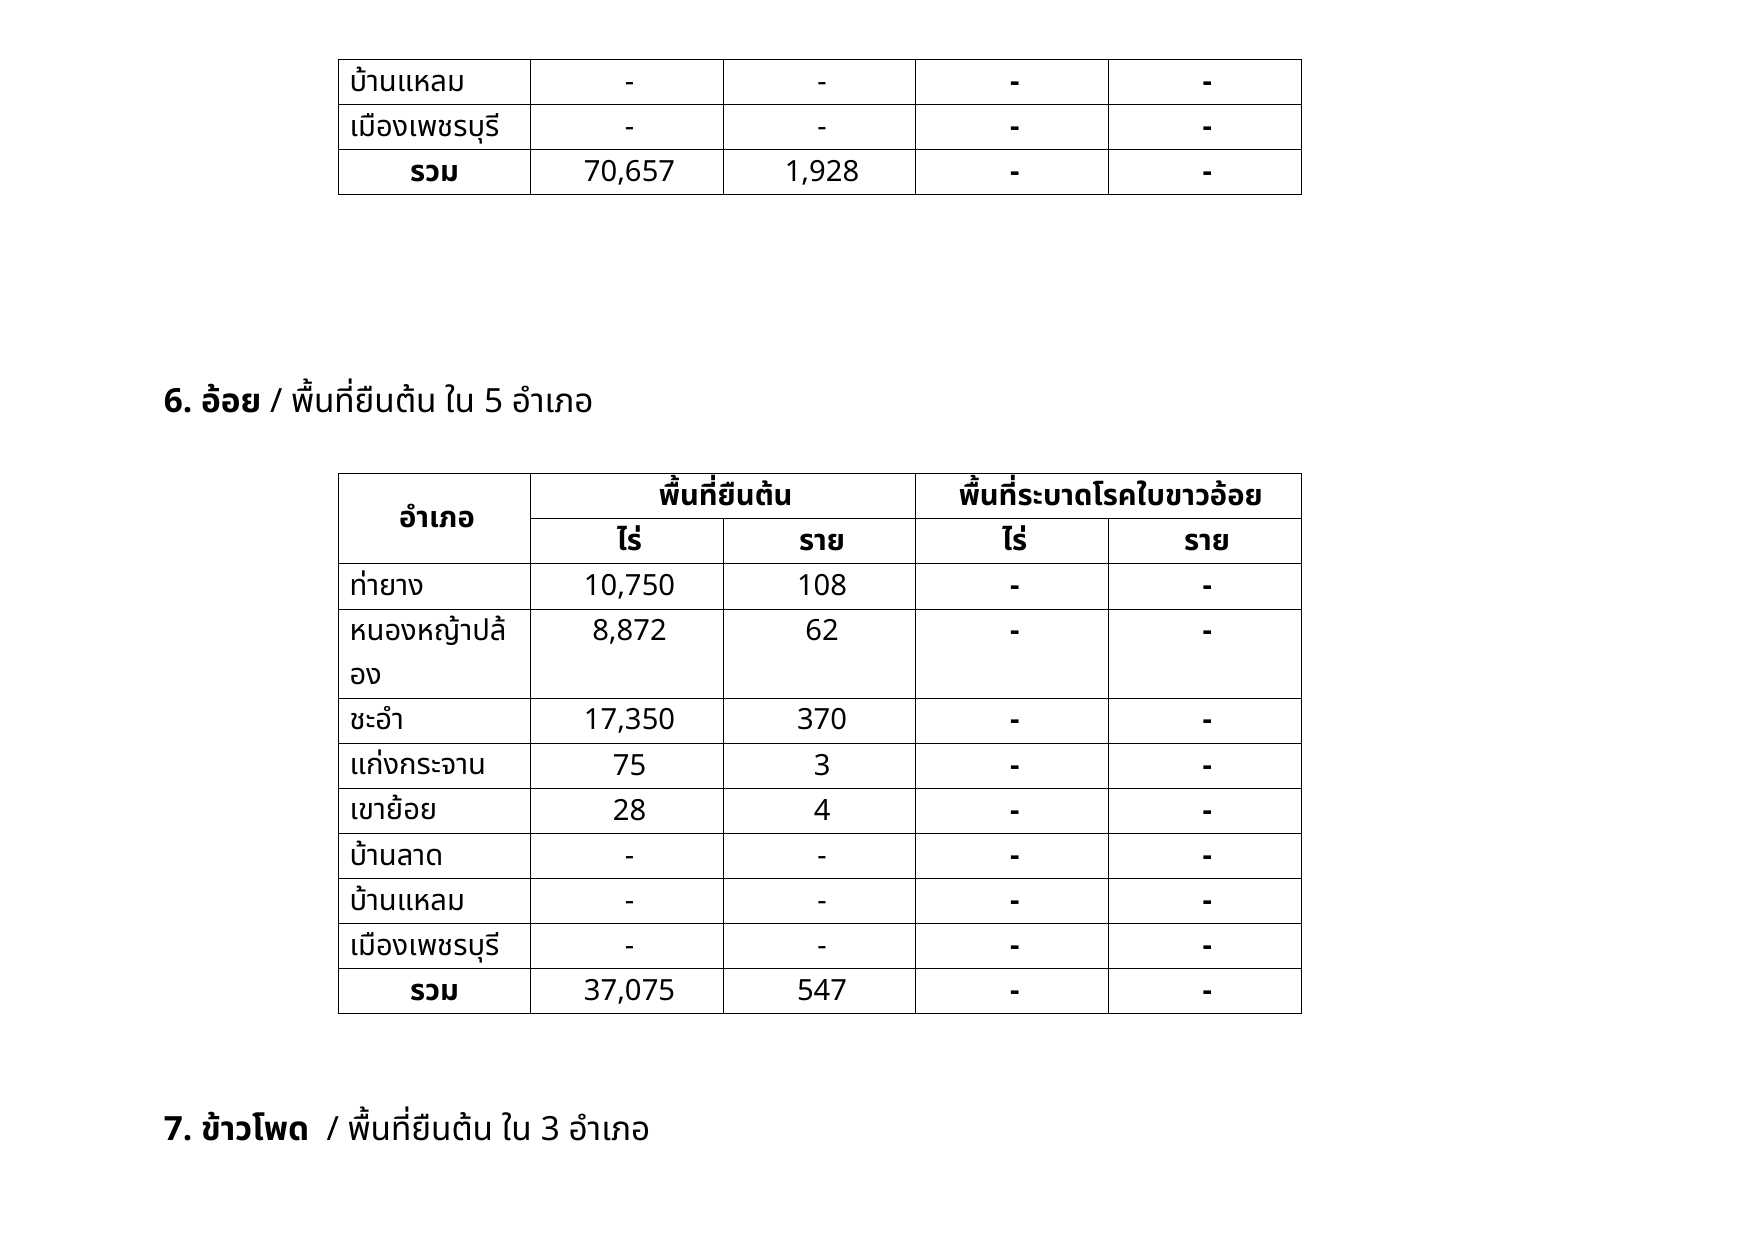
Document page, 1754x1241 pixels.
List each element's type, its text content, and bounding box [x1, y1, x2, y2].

table_cell - [916, 969, 1108, 1013]
table_cell - [531, 924, 723, 968]
table_cell - [916, 744, 1108, 788]
table_cell - [531, 879, 723, 923]
table_cell - [724, 60, 915, 104]
table_cell เขาย้อย [339, 789, 530, 833]
table_cell 4 [724, 789, 915, 833]
table_cell รวม [339, 969, 530, 1013]
table_cell ราย [724, 519, 915, 563]
table_cell - [1109, 834, 1301, 878]
table_cell - [916, 924, 1108, 968]
table_cell บ้านลาด [339, 834, 530, 878]
table_cell ชะอำ [339, 699, 530, 743]
text 7. ข้าวโพด / พื้นที่ยืนต้น ใน 3 อำเภอ [89, 1105, 1559, 1156]
table_cell รวม [339, 150, 530, 194]
table_cell - [1109, 564, 1301, 608]
table_cell - [724, 924, 915, 968]
table_cell ท่ายาง [339, 564, 530, 608]
table_cell เมืองเพชรบุรี [339, 924, 530, 968]
table_cell 75 [531, 744, 723, 788]
table_cell - [916, 60, 1108, 104]
table_cell หนองหญ้าปล้อง [339, 610, 530, 698]
table_cell - [1109, 60, 1301, 104]
table_cell - [531, 834, 723, 878]
table_cell ราย [1109, 519, 1301, 563]
table_cell 37,075 [531, 969, 723, 1013]
table_cell - [531, 60, 723, 104]
table_cell - [1109, 699, 1301, 743]
table_cell - [1109, 150, 1301, 194]
table_cell - [1109, 924, 1301, 968]
table_cell - [1109, 969, 1301, 1013]
table_cell เมืองเพชรบุรี [339, 105, 530, 149]
table_cell 3 [724, 744, 915, 788]
table_cell 8,872 [531, 610, 723, 698]
table_cell 70,657 [531, 150, 723, 194]
table_cell 28 [531, 789, 723, 833]
text 6. อ้อย / พื้นที่ยืนต้น ใน 5 อำเภอ [89, 377, 1559, 428]
table_cell - [1109, 789, 1301, 833]
table_cell - [724, 834, 915, 878]
table_cell ไร่ [531, 519, 723, 563]
table_cell - [531, 105, 723, 149]
table_cell - [916, 105, 1108, 149]
table_header อำเภอ [339, 474, 530, 563]
table_cell ไร่ [916, 519, 1108, 563]
table_cell - [916, 150, 1108, 194]
table_cell - [916, 699, 1108, 743]
table_cell - [916, 834, 1108, 878]
table_cell 1,928 [724, 150, 915, 194]
table_cell - [916, 879, 1108, 923]
table_header พื้นที่ยืนต้น [531, 474, 915, 518]
table_cell 370 [724, 699, 915, 743]
table_cell - [916, 564, 1108, 608]
table_cell - [1109, 744, 1301, 788]
table_cell 108 [724, 564, 915, 608]
table_cell 17,350 [531, 699, 723, 743]
table_cell - [724, 879, 915, 923]
table_cell - [1109, 105, 1301, 149]
table_cell - [1109, 610, 1301, 698]
table_cell 62 [724, 610, 915, 698]
table_cell - [916, 610, 1108, 698]
table_cell - [916, 789, 1108, 833]
table_header พื้นที่ระบาดโรคใบขาวอ้อย [916, 474, 1301, 518]
table_cell บ้านแหลม [339, 60, 530, 104]
table_cell 10,750 [531, 564, 723, 608]
table_cell - [724, 105, 915, 149]
table_cell 547 [724, 969, 915, 1013]
table_cell บ้านแหลม [339, 879, 530, 923]
table_cell - [1109, 879, 1301, 923]
table_cell แก่งกระจาน [339, 744, 530, 788]
